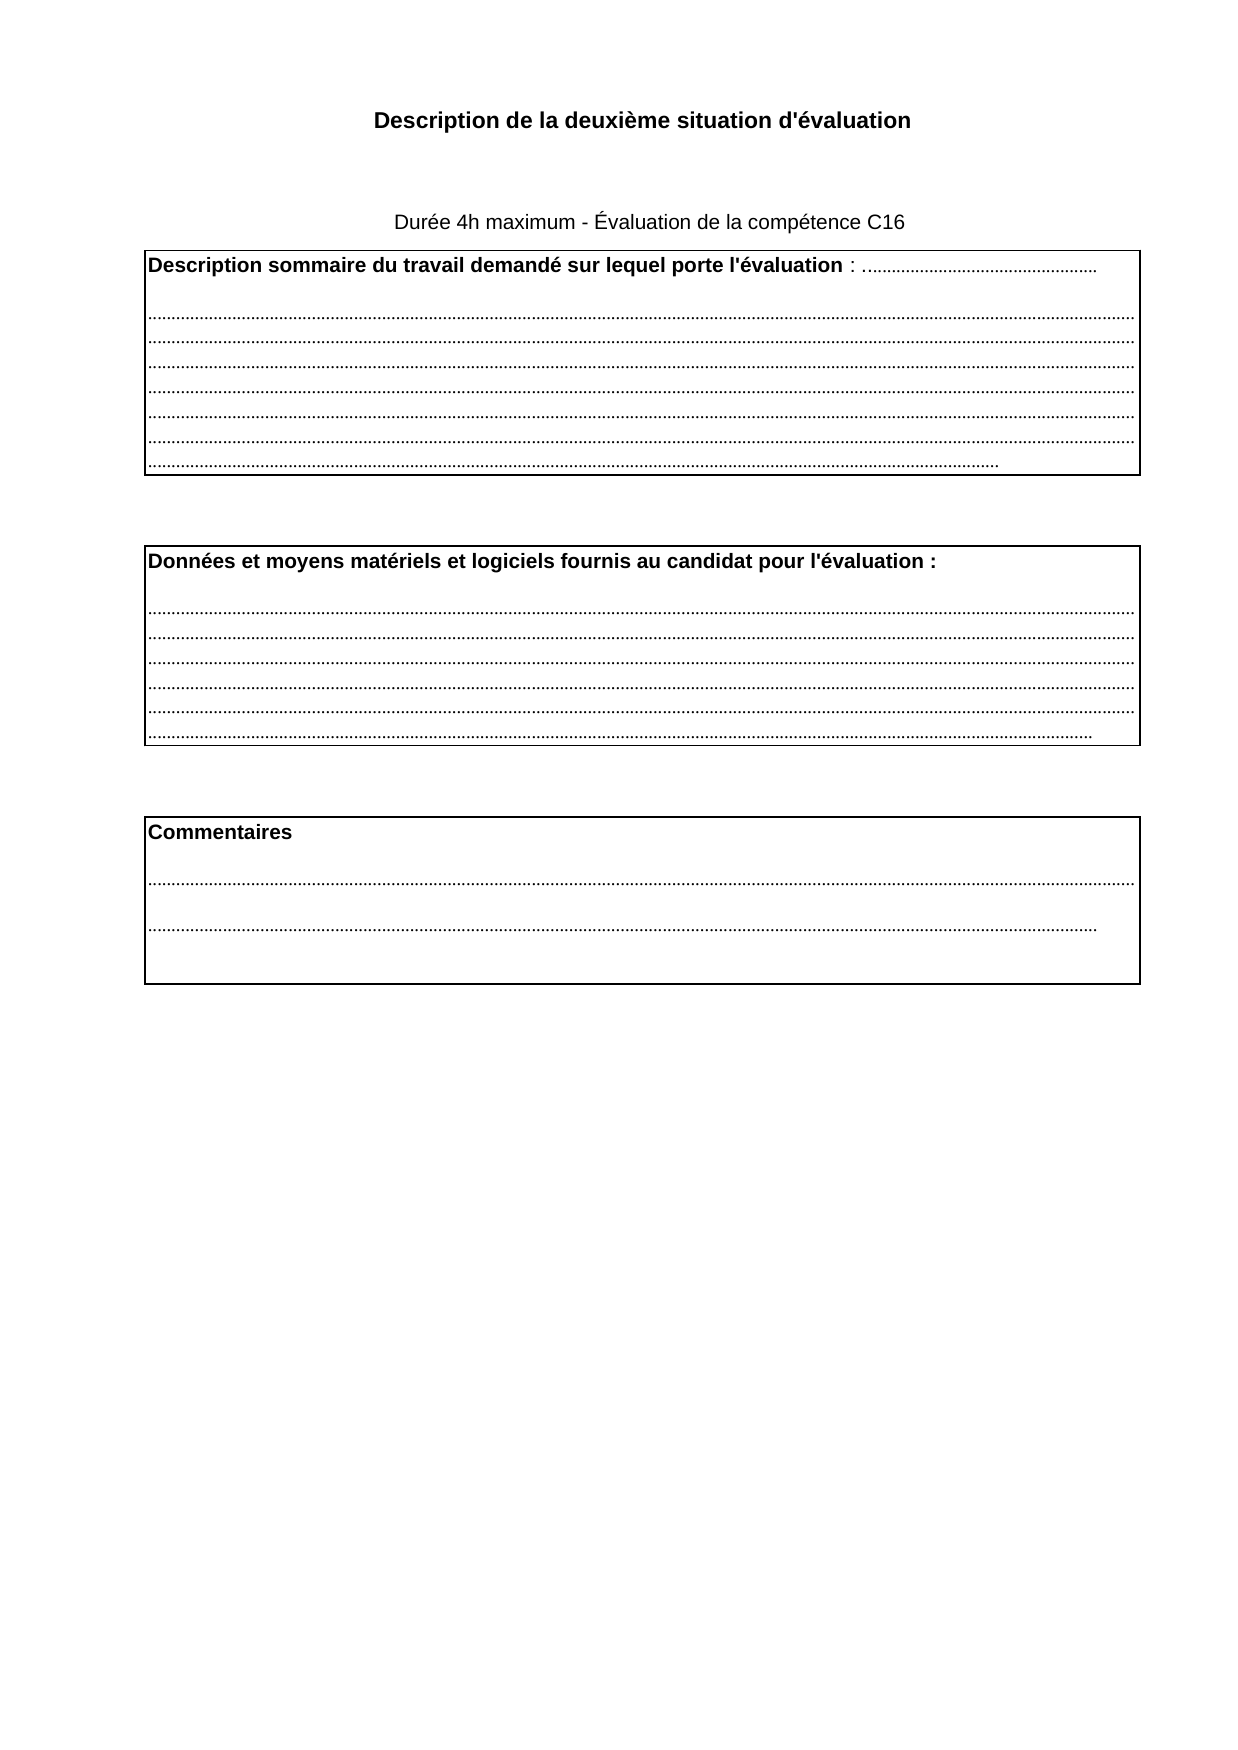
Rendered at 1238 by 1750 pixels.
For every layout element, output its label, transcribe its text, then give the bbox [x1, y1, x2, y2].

text ................................................................................................................................................................................................................... [146, 864, 1139, 889]
text Description de la deuxième situation d'évaluation [148, 107, 1137, 134]
text Description sommaire du travail demandé sur lequel porte l'évaluation : .................................................. [146, 251, 1139, 277]
text Durée 4h maximum - Évaluation de la compétence C16 [148, 209, 1152, 233]
text Données et moyens matériels et logiciels fournis au candidat pour l'évaluation : [146, 547, 1139, 573]
text ........................................................................................................................................................................................................................................................................................................................................................................................................................................................................................................................................................................................................................................................................................................................................................................................................................................................................................................................................................................................................................................................................................................................................................................................................................................................................................................................................................................................................................................................................................................ [146, 298, 1139, 474]
text ......................................................................................................................................................................................................................................................................................................................................................................................................................................................................................................................................................................................................................................................................................................................................................................................................................................................................................................................................................................................................................................................................................................................................................................................................................................................................................................... [146, 593, 1139, 745]
text Commentaires [146, 818, 1139, 844]
text ........................................................................................................................................................................................................... [146, 910, 1139, 935]
